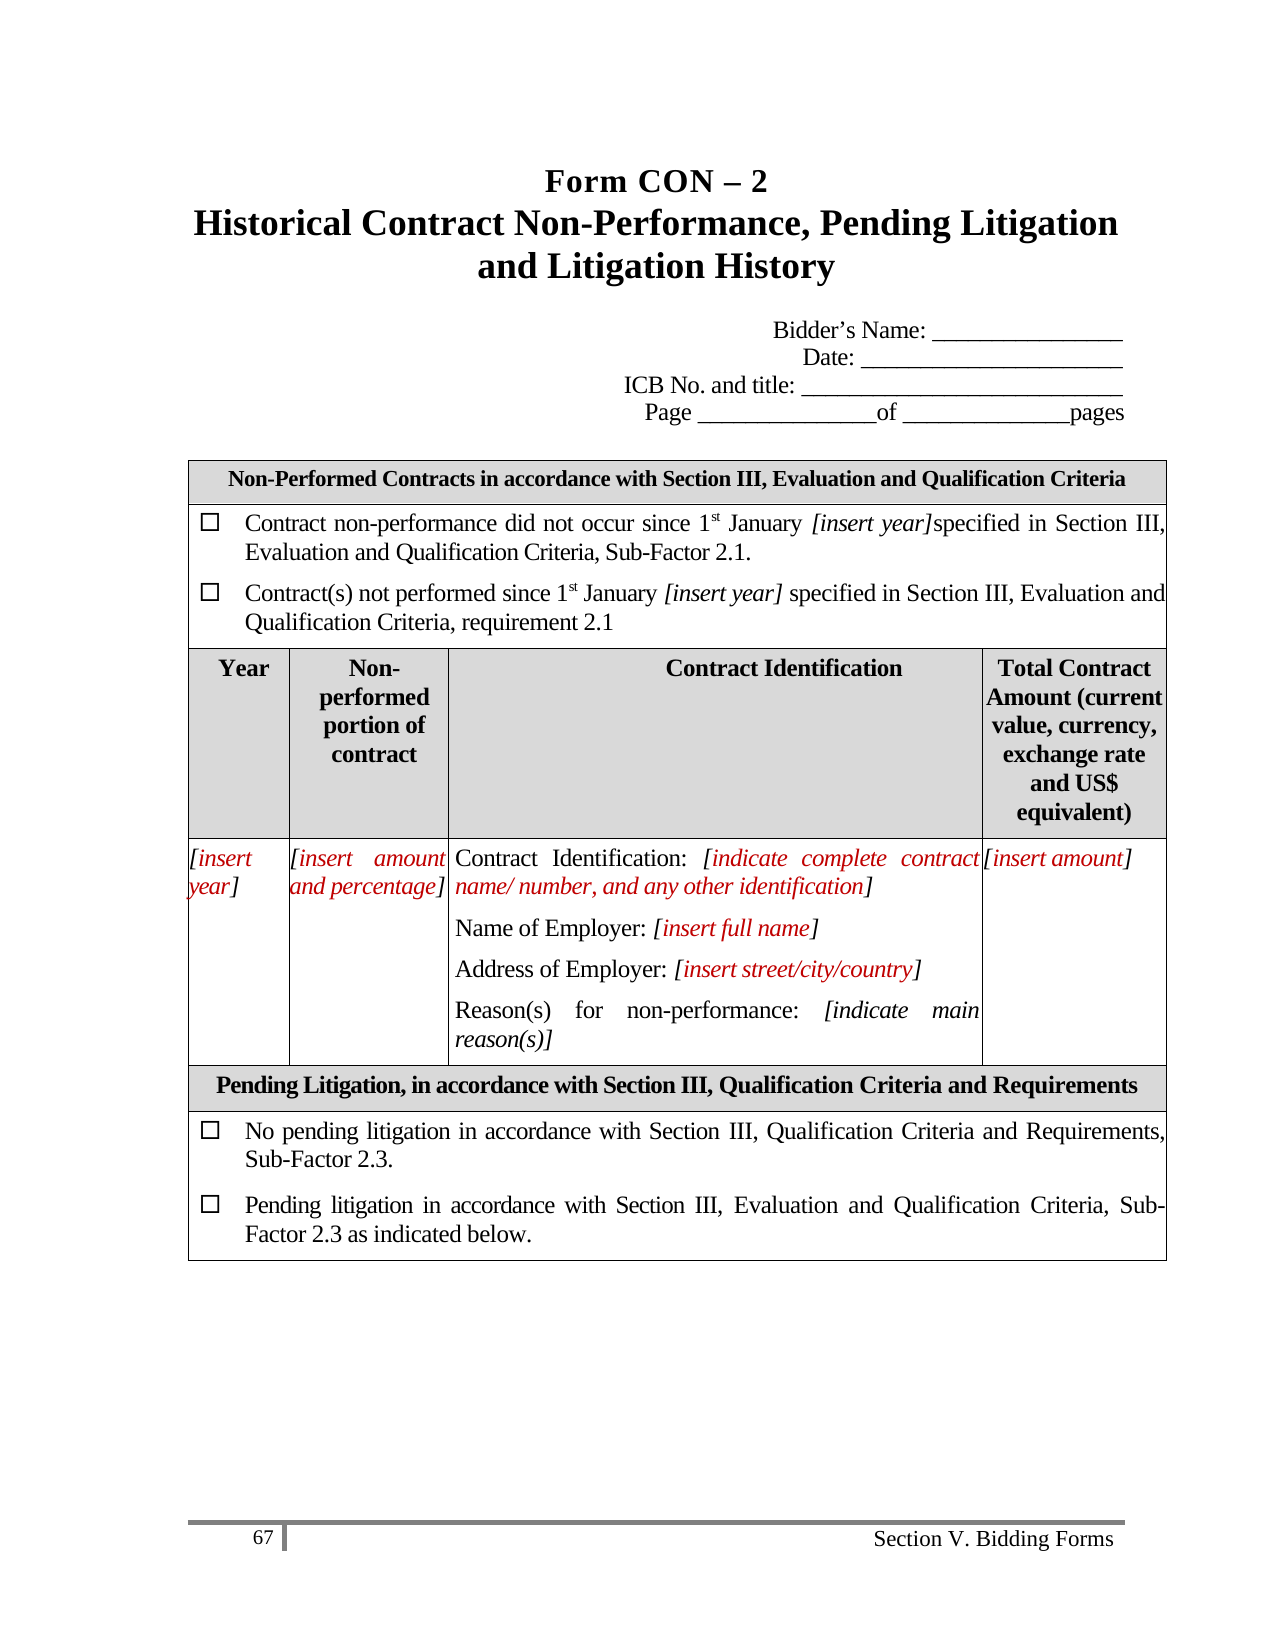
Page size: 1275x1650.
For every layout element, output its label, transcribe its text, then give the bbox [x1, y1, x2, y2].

table_cell No pending litigation in accordance with Section III, Qualification Criteria and Requirements, Sub-Factor 2.3. [189, 1112, 1166, 1186]
table_cell Pending litigation in accordance with Section III, Evaluation and Qualification Criteria, Sub-Factor 2.3 as indicated below. [189, 1186, 1166, 1260]
table_header Non-Performed Contracts in accordance with Section III, Evaluation and Qualification Criteria [189, 461, 1166, 503]
table_cell [insert amount and percentage] [290, 839, 448, 1065]
table_cell [insert year] [189, 839, 289, 1065]
table_cell [insert amount] [983, 839, 1166, 1065]
table_cell Year [189, 649, 289, 838]
table_cell Pending Litigation, in accordance with Section III, Qualification Criteria and Requirements [189, 1066, 1166, 1111]
table_cell Contract non-performance did not occur since 1st January [insert year]specified in Section III, Evaluation and Qualification Criteria, Sub-Factor 2.1. Contract(s) not performed since 1st January [insert year] specified in Section III, Evaluation and Qualification Criteria, requirement 2.1 [189, 505, 1166, 648]
text Bidder’s Name: ________________ Date: ______________________ ICB No. and title: ___________________________ Page _______________of ______________pages [187, 316, 1125, 426]
table_cell Contract Identification: [indicate complete contract name/ number, and any other identification] Name of Employer: [insert full name] Address of Employer: [insert street/city/country] Reason(s) for non-performance: [indicate main reason(s)] [449, 839, 982, 1065]
table_cell Non- performed portion of contract [290, 649, 448, 838]
text Form CON – 2 [187, 150, 1125, 200]
table_cell Contract Identification [449, 649, 982, 838]
table_cell Total Contract Amount (current value, currency, exchange rate and US$ equivalent) [983, 649, 1166, 838]
subtitle Historical Contract Non-Performance, Pending Litigation and Litigation History [187, 200, 1125, 286]
